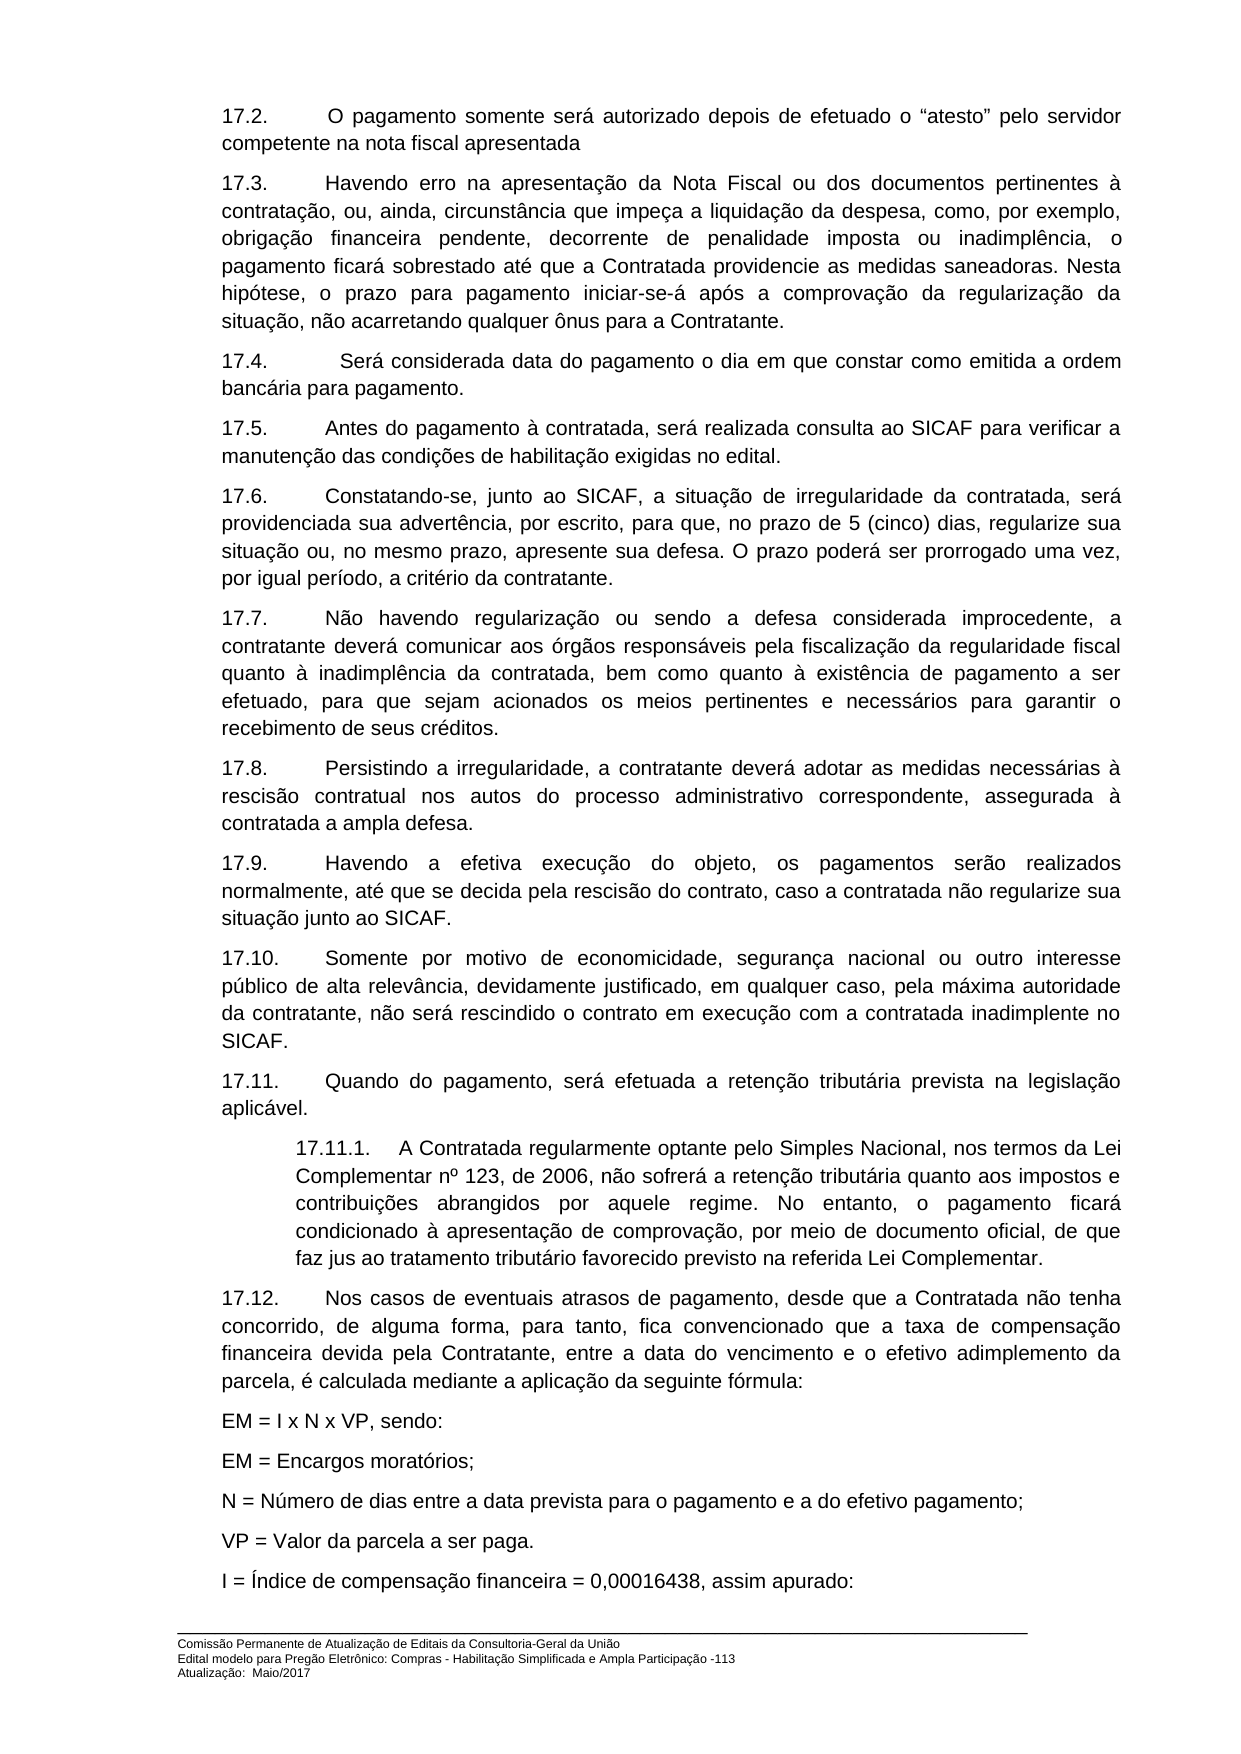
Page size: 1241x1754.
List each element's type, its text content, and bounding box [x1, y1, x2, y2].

list A Contratada regularmente optante pelo Simples Nacional, nos termos da Lei Complementar nº 123, de 2006, não sofrerá a retenção tributária quanto aos impostos e contribuições abrangidos por aquele regime. No entanto, o pagamento ficará condicionado à apresentação de comprovação, por meio de documento oficial, de que faz jus ao tratamento tributário favorecido previsto na referida Lei Complementar. [295, 1136, 1122, 1270]
list Antes do pagamento à contratada, será realizada consulta ao SICAF para verificar a manutenção das condições de habilitação exigidas no edital. [221, 416, 1122, 467]
text VP = Valor da parcela a ser paga. [221, 1528, 1122, 1552]
list Persistindo a irregularidade, a contratante deverá adotar as medidas necessárias à rescisão contratual nos autos do processo administrativo correspondente, assegurada à contratada a ampla defesa. [221, 756, 1122, 835]
list Havendo erro na apresentação da Nota Fiscal ou dos documentos pertinentes à contratação, ou, ainda, circunstância que impeça a liquidação da despesa, como, por exemplo, obrigação financeira pendente, decorrente de penalidade imposta ou inadimplência, o pagamento ficará sobrestado até que a Contratada providencie as medidas saneadoras. Nesta hipótese, o prazo para pagamento iniciar-se-á após a comprovação da regularização da situação, não acarretando qualquer ônus para a Contratante. [221, 171, 1122, 332]
list Constatando-se, junto ao SICAF, a situação de irregularidade da contratada, será providenciada sua advertência, por escrito, para que, no prazo de 5 (cinco) dias, regularize sua situação ou, no mesmo prazo, apresente sua defesa. O prazo poderá ser prorrogado uma vez, por igual período, a critério da contratante. [221, 483, 1122, 590]
list O pagamento somente será autorizado depois de efetuado o “atesto” pelo servidor competente na nota fiscal apresentada [222, 103, 1122, 155]
text EM = Encargos moratórios; [221, 1448, 1122, 1472]
text EM = I x N x VP, sendo: [221, 1408, 1122, 1432]
list Havendo a efetiva execução do objeto, os pagamentos serão realizados normalmente, até que se decida pela rescisão do contrato, caso a contratada não regularize sua situação junto ao SICAF. [221, 851, 1122, 930]
text N = Número de dias entre a data prevista para o pagamento e a do efetivo pagamento; [221, 1488, 1122, 1512]
list Será considerada data do pagamento o dia em que constar como emitida a ordem bancária para pagamento. [221, 348, 1122, 400]
text I = Índice de compensação financeira = 0,00016438, assim apurado: [221, 1568, 1122, 1592]
list Nos casos de eventuais atrasos de pagamento, desde que a Contratada não tenha concorrido, de alguma forma, para tanto, fica convencionado que a taxa de compensação financeira devida pela Contratante, entre a data do vencimento e o efetivo adimplemento da parcela, é calculada mediante a aplicação da seguinte fórmula: [221, 1286, 1122, 1392]
list Não havendo regularização ou sendo a defesa considerada improcedente, a contratante deverá comunicar aos órgãos responsáveis pela fiscalização da regularidade fiscal quanto à inadimplência da contratada, bem como quanto à existência de pagamento a ser efetuado, para que sejam acionados os meios pertinentes e necessários para garantir o recebimento de seus créditos. [221, 606, 1122, 740]
list Somente por motivo de economicidade, segurança nacional ou outro interesse público de alta relevância, devidamente justificado, em qualquer caso, pela máxima autoridade da contratante, não será rescindido o contrato em execução com a contratada inadimplente no SICAF. [221, 946, 1122, 1052]
list Quando do pagamento, será efetuada a retenção tributária prevista na legislação aplicável. [221, 1068, 1122, 1120]
